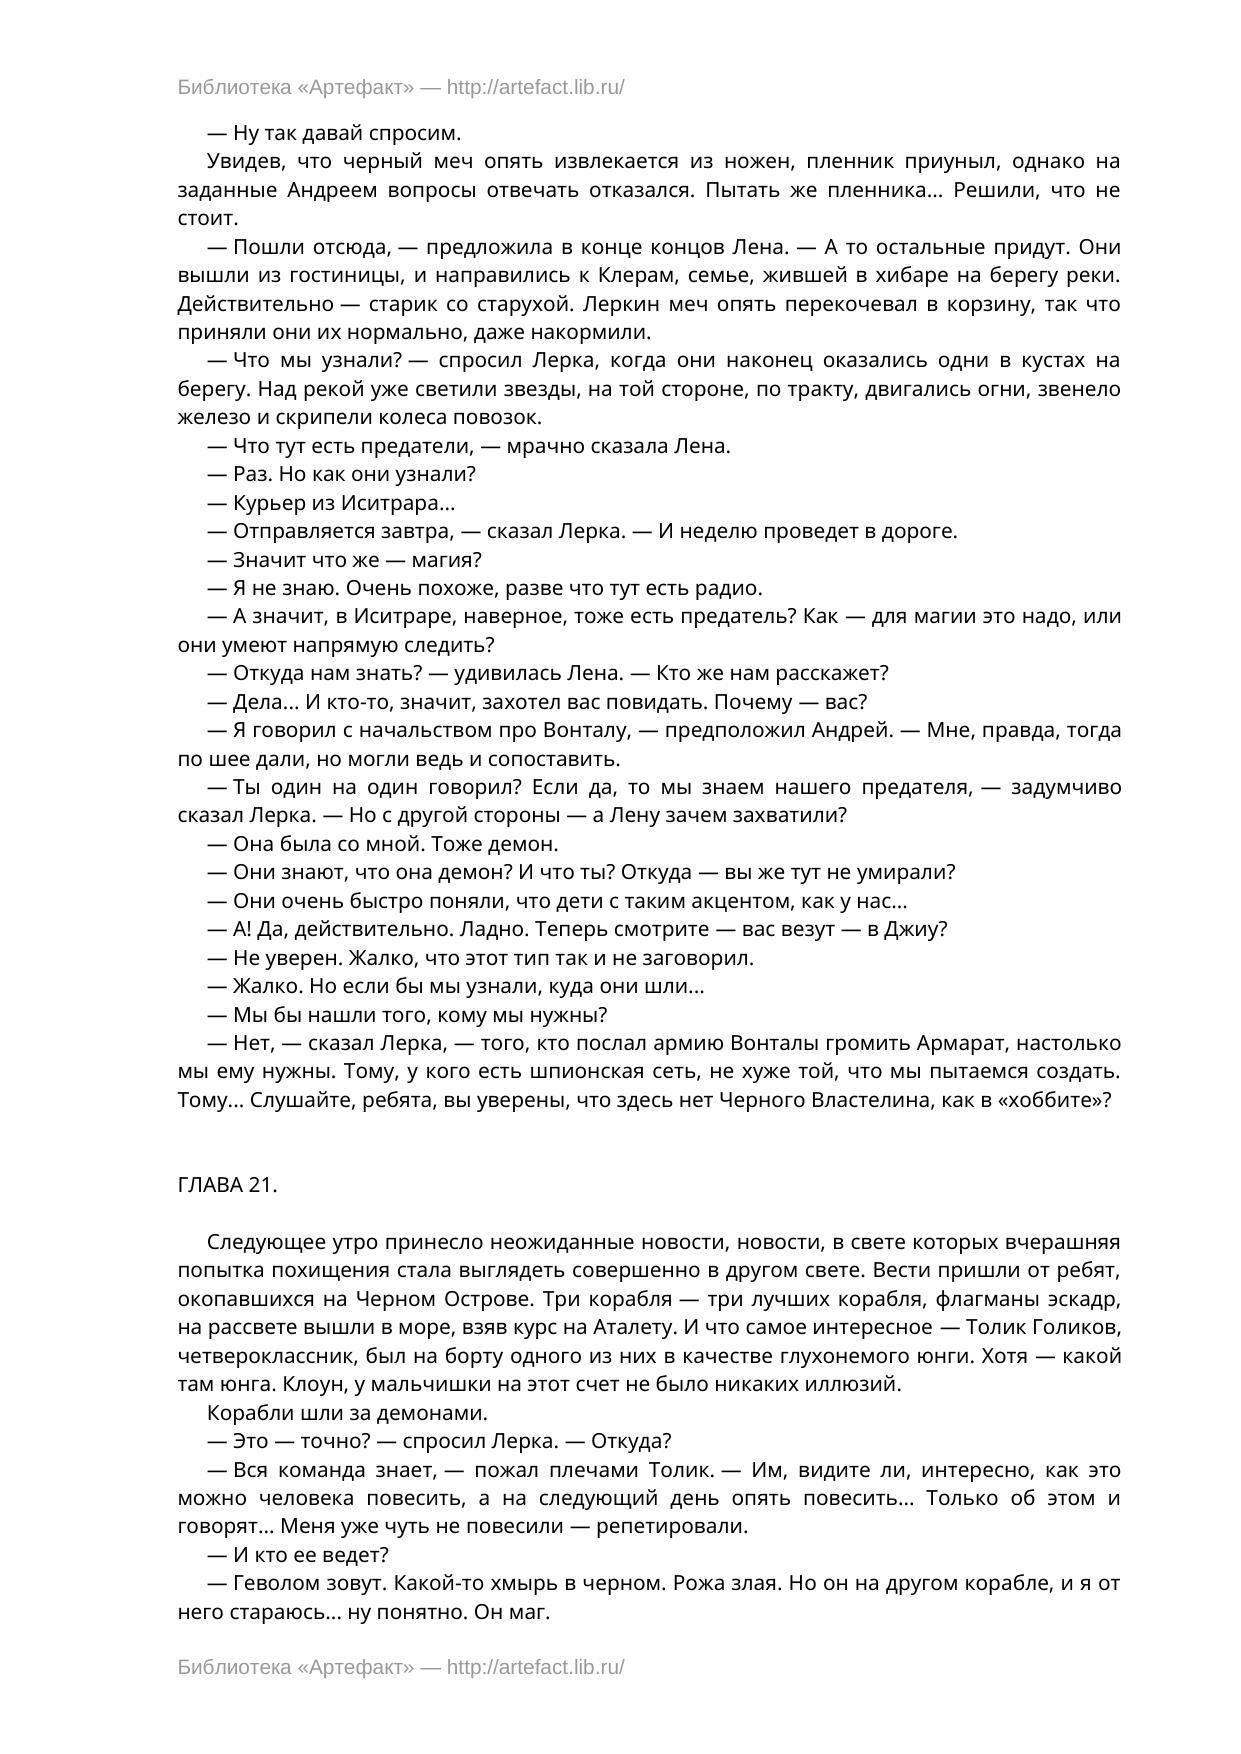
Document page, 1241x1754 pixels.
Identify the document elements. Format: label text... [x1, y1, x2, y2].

text — Значит что же — магия? [177, 545, 1122, 573]
text — Вся команда знает, — пожал плечами Толик. — Им, видите ли, интересно, как это можно человека повесить, а на следующий день опять повесить... Только об этом и говорят... Меня уже чуть не повесили — репетировали. [177, 1455, 1122, 1540]
text — Не уверен. Жалко, что этот тип так и не заговорил. [177, 943, 1122, 971]
text — И кто ее ведет? [177, 1540, 1122, 1568]
text Следующее утро принесло неожиданные новости, новости, в свете которых вчерашняя попытка похищения стала выглядеть совершенно в другом свете. Вести пришли от ребят, окопавшихся на Черном Острове. Три корабля — три лучших корабля, флагманы эскадр, на рассвете вышли в море, взяв курс на Аталету. И что самое интересное — Толик Голиков, четвероклассник, был на борту одного из них в качестве глухонемого юнги. Хотя — какой там юнга. Клоун, у мальчишки на этот счет не было никаких иллюзий. [177, 1227, 1122, 1398]
text — Она была со мной. Тоже демон. [177, 829, 1122, 857]
text — Откуда нам знать? — удивилась Лена. — Кто же нам расскажет? [177, 658, 1122, 687]
text — Это — точно? — спросил Лерка. — Откуда? [177, 1426, 1122, 1455]
text Увидев, что черный меч опять извлекается из ножен, пленник приуныл, однако на заданные Андреем вопросы отвечать отказался. Пытать же пленника... Решили, что не стоит. [177, 147, 1122, 232]
text — Что мы узнали? — спросил Лерка, когда они наконец оказались одни в кустах на берегу. Над рекой уже светили звезды, на той стороне, по тракту, двигались огни, звенело железо и скрипели колеса повозок. [177, 346, 1122, 431]
text — Мы бы нашли того, кому мы нужны? [177, 1000, 1122, 1028]
text — Геволом зовут. Какой-то хмырь в черном. Рожа злая. Но он на другом корабле, и я от него стараюсь... ну понятно. Он маг. [177, 1568, 1122, 1625]
text Корабли шли за демонами. [177, 1398, 1122, 1426]
text — Они очень быстро поняли, что дети с таким акцентом, как у нас... [177, 886, 1122, 914]
text — Ну так давай спросим. [177, 118, 1122, 147]
text — Раз. Но как они узнали? [177, 459, 1122, 488]
text — Отправляется завтра, — сказал Лерка. — И неделю проведет в дороге. [177, 516, 1122, 545]
text — Ты один на один говорил? Если да, то мы знаем нашего предателя, — задумчиво сказал Лерка. — Но с другой стороны — а Лену зачем захватили? [177, 772, 1122, 829]
text — Я говорил с начальством про Вонталу, — предположил Андрей. — Мне, правда, тогда по шее дали, но могли ведь и сопоставить. [177, 715, 1122, 772]
text — Что тут есть предатели, — мрачно сказала Лена. [177, 431, 1122, 459]
text ГЛАВА 21. [177, 1170, 1122, 1199]
text — Я не знаю. Очень похоже, разве что тут есть радио. [177, 573, 1122, 602]
text — Курьер из Иситрара... [177, 488, 1122, 516]
text — Жалко. Но если бы мы узнали, куда они шли... [177, 971, 1122, 1000]
text — Дела... И кто-то, значит, захотел вас повидать. Почему — вас? [177, 687, 1122, 715]
text — Пошли отсюда, — предложила в конце концов Лена. — А то остальные придут. Они вышли из гостиницы, и направились к Клерам, семье, жившей в хибаре на берегу реки. Действительно — старик со старухой. Леркин меч опять перекочевал в корзину, так что приняли они их нормально, даже накормили. [177, 232, 1122, 346]
text — Они знают, что она демон? И что ты? Откуда — вы же тут не умирали? [177, 857, 1122, 886]
text — А! Да, действительно. Ладно. Теперь смотрите — вас везут — в Джиу? [177, 914, 1122, 943]
text — Нет, — сказал Лерка, — того, кто послал армию Вонталы громить Армарат, настолько мы ему нужны. Тому, у кого есть шпионская сеть, не хуже той, что мы пытаемся создать. Тому... Слушайте, ребята, вы уверены, что здесь нет Черного Властелина, как в «хоббите»? [177, 1028, 1122, 1113]
text — А значит, в Иситраре, наверное, тоже есть предатель? Как — для магии это надо, или они умеют напрямую следить? [177, 602, 1122, 658]
